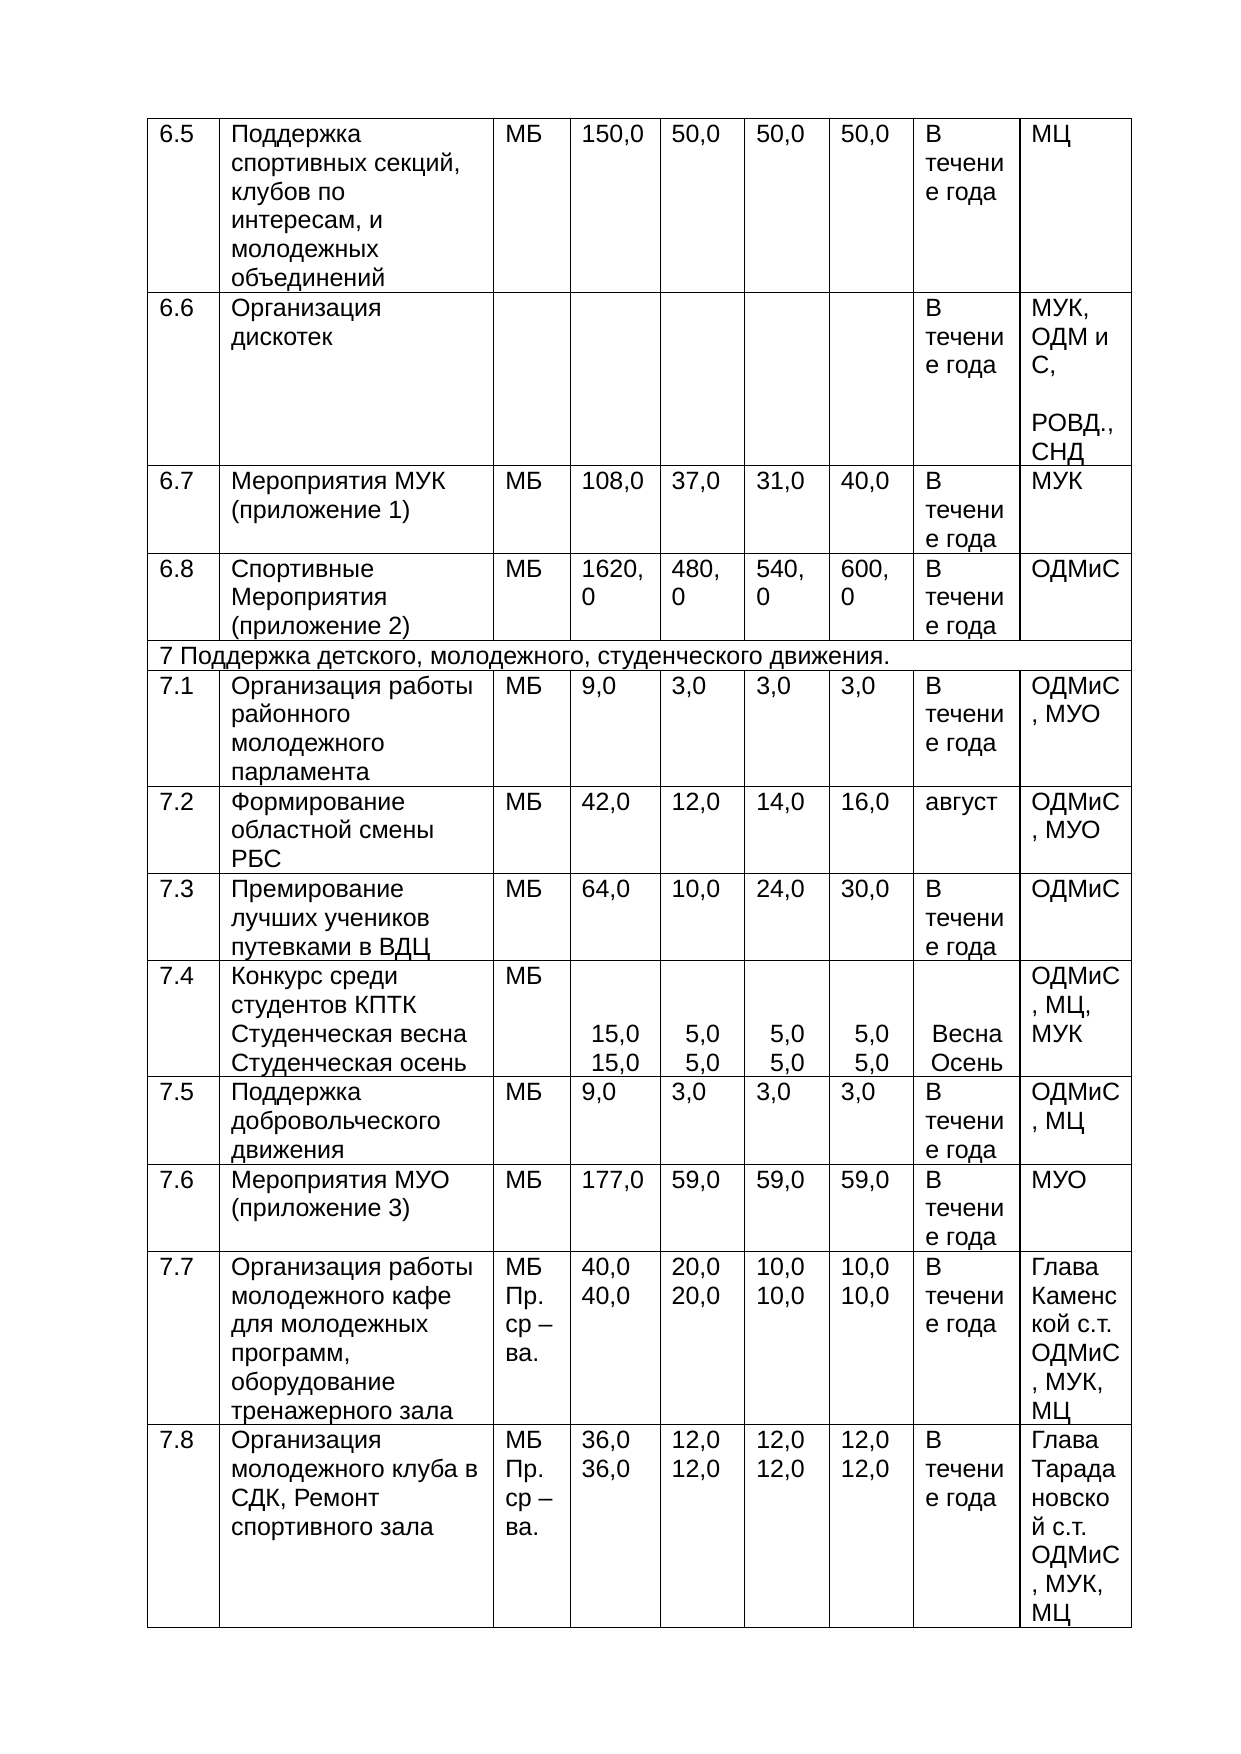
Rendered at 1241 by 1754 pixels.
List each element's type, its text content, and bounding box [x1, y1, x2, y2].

table_cell 20,0 20,0 [661, 1252, 744, 1424]
table_cell 7.2 [148, 787, 219, 873]
table_cell 36,0 36,0 [571, 1425, 660, 1627]
table_cell МУК [1021, 466, 1131, 552]
table_cell В течение года [914, 1165, 1019, 1251]
table_cell МБ Пр. ср – ва. [494, 1425, 570, 1627]
table_cell ОДМиС [1021, 554, 1131, 640]
table_cell ОДМиС, МУО [1021, 671, 1131, 786]
table_cell 7.5 [148, 1077, 219, 1163]
table_cell 7.6 [148, 1165, 219, 1251]
table_cell МБ Пр. ср – ва. [494, 1252, 570, 1424]
table_cell Конкурс среди студентов КПТК Студенческая весна Студенческая осень [220, 961, 493, 1076]
table_cell [494, 293, 570, 465]
table_cell ОДМиС, МЦ, МУК [1021, 961, 1131, 1076]
table_cell МБ [494, 1077, 570, 1163]
table_cell 12,0 12,0 [745, 1425, 829, 1627]
table_cell 14,0 [745, 787, 829, 873]
table_cell Организация молодежного клуба в СДК, Ремонт спортивного зала [220, 1425, 493, 1627]
table_cell 10,0 10,0 [745, 1252, 829, 1424]
table_cell 12,0 [661, 787, 744, 873]
table_cell 7.3 [148, 874, 219, 960]
table_cell 177,0 [571, 1165, 660, 1251]
table_cell 9,0 [571, 1077, 660, 1163]
table_cell 24,0 [745, 874, 829, 960]
table_cell август [914, 787, 1019, 873]
table_cell 6.7 [148, 466, 219, 552]
table_cell 540,0 [745, 554, 829, 640]
table_cell 59,0 [745, 1165, 829, 1251]
table_cell 59,0 [661, 1165, 744, 1251]
table_cell МБ [494, 1165, 570, 1251]
table_cell Премирование лучших учеников путевками в ВДЦ [220, 874, 493, 960]
table_cell Глава Тарадановской с.т. ОДМиС, МУК, МЦ [1021, 1425, 1131, 1627]
table_cell ОДМиС, МЦ [1021, 1077, 1131, 1163]
table_cell Организация работы районного молодежного парламента [220, 671, 493, 786]
table_cell Организация дискотек [220, 293, 493, 465]
table_cell 31,0 [745, 466, 829, 552]
table_cell 50,0 [830, 119, 913, 292]
table_cell МБ [494, 119, 570, 292]
table_cell 50,0 [661, 119, 744, 292]
table_cell 40,0 [830, 466, 913, 552]
table_cell [745, 293, 829, 465]
table_cell 30,0 [830, 874, 913, 960]
table_cell 3,0 [745, 671, 829, 786]
table_cell 1620,0 [571, 554, 660, 640]
table_cell В течение года [914, 874, 1019, 960]
table_cell МБ [494, 466, 570, 552]
table_cell 15,0 15,0 [571, 961, 660, 1076]
table_cell 3,0 [830, 671, 913, 786]
table_cell Формирование областной смены РБС [220, 787, 493, 873]
table_cell В течение года [914, 1425, 1019, 1627]
table_cell 7.4 [148, 961, 219, 1076]
table_cell Мероприятия МУК (приложение 1) [220, 466, 493, 552]
table_cell [830, 293, 913, 465]
table_cell В течение года [914, 554, 1019, 640]
table_cell 5,0 5,0 [830, 961, 913, 1076]
table_cell ОДМиС [1021, 874, 1131, 960]
table_cell [661, 293, 744, 465]
table_cell МУО [1021, 1165, 1131, 1251]
table_cell МБ [494, 787, 570, 873]
table_cell Спортивные Мероприятия (приложение 2) [220, 554, 493, 640]
table_cell МБ [494, 874, 570, 960]
table_cell 12,0 12,0 [661, 1425, 744, 1627]
table_cell 6.5 [148, 119, 219, 292]
table_cell 600,0 [830, 554, 913, 640]
table_cell 37,0 [661, 466, 744, 552]
table_cell 7 Поддержка детского, молодежного, студенческого движения. [148, 641, 1131, 669]
table_cell МБ [494, 961, 570, 1076]
table_cell 150,0 [571, 119, 660, 292]
table_cell В течение года [914, 466, 1019, 552]
table_cell 64,0 [571, 874, 660, 960]
table_cell Организация работы молодежного кафе для молодежных программ, оборудование тренажерного зала [220, 1252, 493, 1424]
table_cell В течение года [914, 293, 1019, 465]
table_cell Поддержка спортивных секций, клубов по интересам, и молодежных объединений [220, 119, 493, 292]
table_cell 16,0 [830, 787, 913, 873]
table_cell 3,0 [830, 1077, 913, 1163]
table_cell 10,0 10,0 [830, 1252, 913, 1424]
table_cell МЦ [1021, 119, 1131, 292]
table_cell 5,0 5,0 [661, 961, 744, 1076]
table_cell В течение года [914, 1252, 1019, 1424]
table_cell МБ [494, 554, 570, 640]
table_cell Весна Осень [914, 961, 1019, 1076]
table_cell [571, 293, 660, 465]
table_cell 3,0 [745, 1077, 829, 1163]
table_cell 6.6 [148, 293, 219, 465]
table_cell 12,0 12,0 [830, 1425, 913, 1627]
table_cell ОДМиС, МУО [1021, 787, 1131, 873]
table_cell 10,0 [661, 874, 744, 960]
table_cell 7.1 [148, 671, 219, 786]
table_cell 59,0 [830, 1165, 913, 1251]
table_cell В течение года [914, 1077, 1019, 1163]
table_cell 5,0 5,0 [745, 961, 829, 1076]
table_cell 108,0 [571, 466, 660, 552]
table_cell 3,0 [661, 1077, 744, 1163]
table_cell МБ [494, 671, 570, 786]
table_cell Поддержка добровольческого движения [220, 1077, 493, 1163]
table_cell 6.8 [148, 554, 219, 640]
table_cell В течение года [914, 119, 1019, 292]
table_cell 7.8 [148, 1425, 219, 1627]
table_cell 40,0 40,0 [571, 1252, 660, 1424]
table_cell МУК, ОДМ и С, РОВД., СНД [1021, 293, 1131, 465]
table_cell 7.7 [148, 1252, 219, 1424]
table_cell Глава Каменской с.т. ОДМиС, МУК, МЦ [1021, 1252, 1131, 1424]
table_cell Мероприятия МУО (приложение 3) [220, 1165, 493, 1251]
table_cell 50,0 [745, 119, 829, 292]
table_cell 42,0 [571, 787, 660, 873]
table_cell 3,0 [661, 671, 744, 786]
table_cell В течение года [914, 671, 1019, 786]
table_cell 9,0 [571, 671, 660, 786]
table_cell 480,0 [661, 554, 744, 640]
